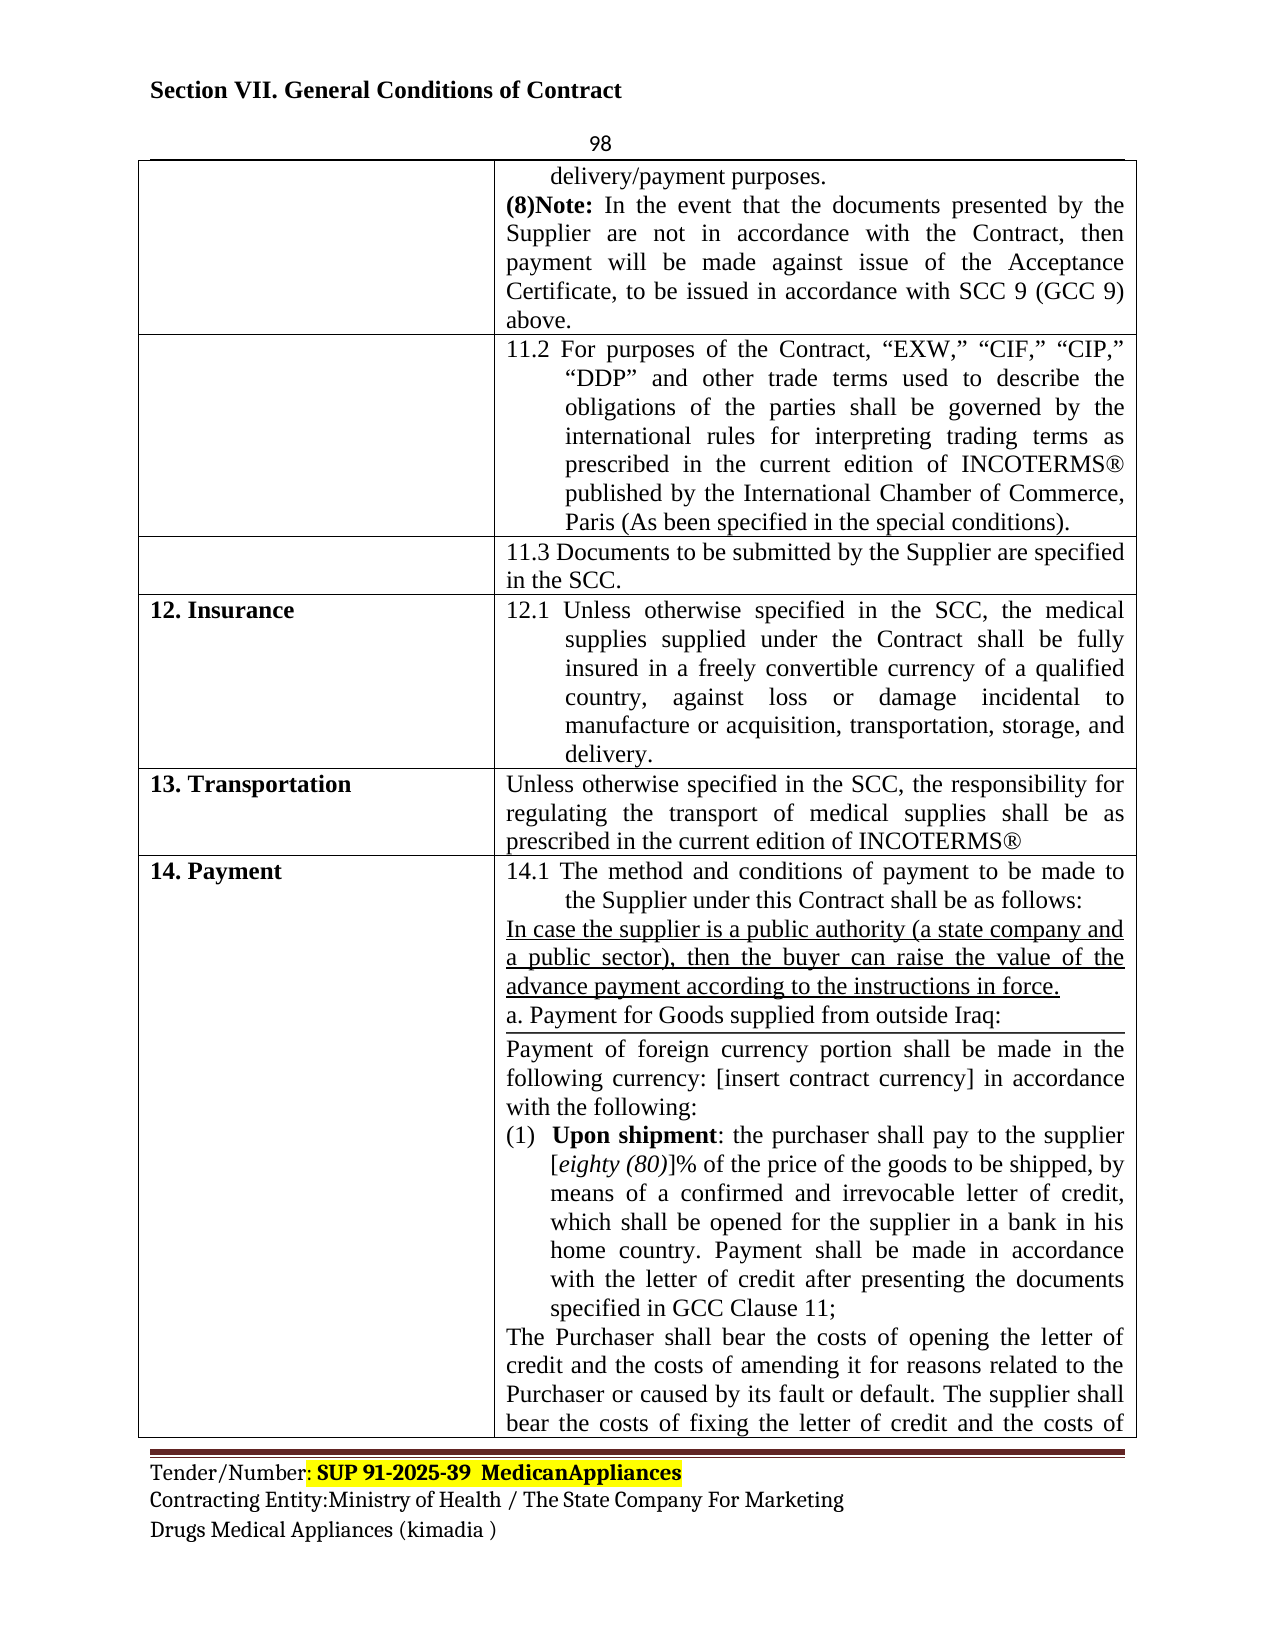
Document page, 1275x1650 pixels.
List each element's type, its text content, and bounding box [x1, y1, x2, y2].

table_header [139, 161, 494, 333]
table_cell 13. Transportation [139, 769, 494, 855]
table_cell Unless otherwise specified in the SCC, the responsibility for regulating the transport of medical supplies shall be as prescribed in the current edition of INCOTERMS® [495, 769, 1136, 855]
table_cell 11.3 Documents to be submitted by the Supplier are specified in the SCC. [495, 537, 1136, 594]
table_cell 11.2 For purposes of the Contract, “EXW,” “CIF,” “CIP,” “DDP” and other trade terms used to describe the obligations of the parties shall be governed by the international rules for interpreting trading terms as prescribed in the current edition of INCOTERMS® published by the International Chamber of Commerce, Paris (As been specified in the special conditions). [495, 335, 1136, 536]
table_cell 12.1 Unless otherwise specified in the SCC, the medical supplies supplied under the Contract shall be fully insured in a freely convertible currency of a qualified country, against loss or damage incidental to manufacture or acquisition, transportation, storage, and delivery. [495, 595, 1136, 768]
table_cell [139, 335, 494, 536]
table_cell 14. Payment [139, 856, 494, 1437]
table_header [495, 161, 1136, 333]
table_cell [139, 537, 494, 594]
table_cell 12. Insurance [139, 595, 494, 768]
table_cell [495, 856, 1136, 1437]
